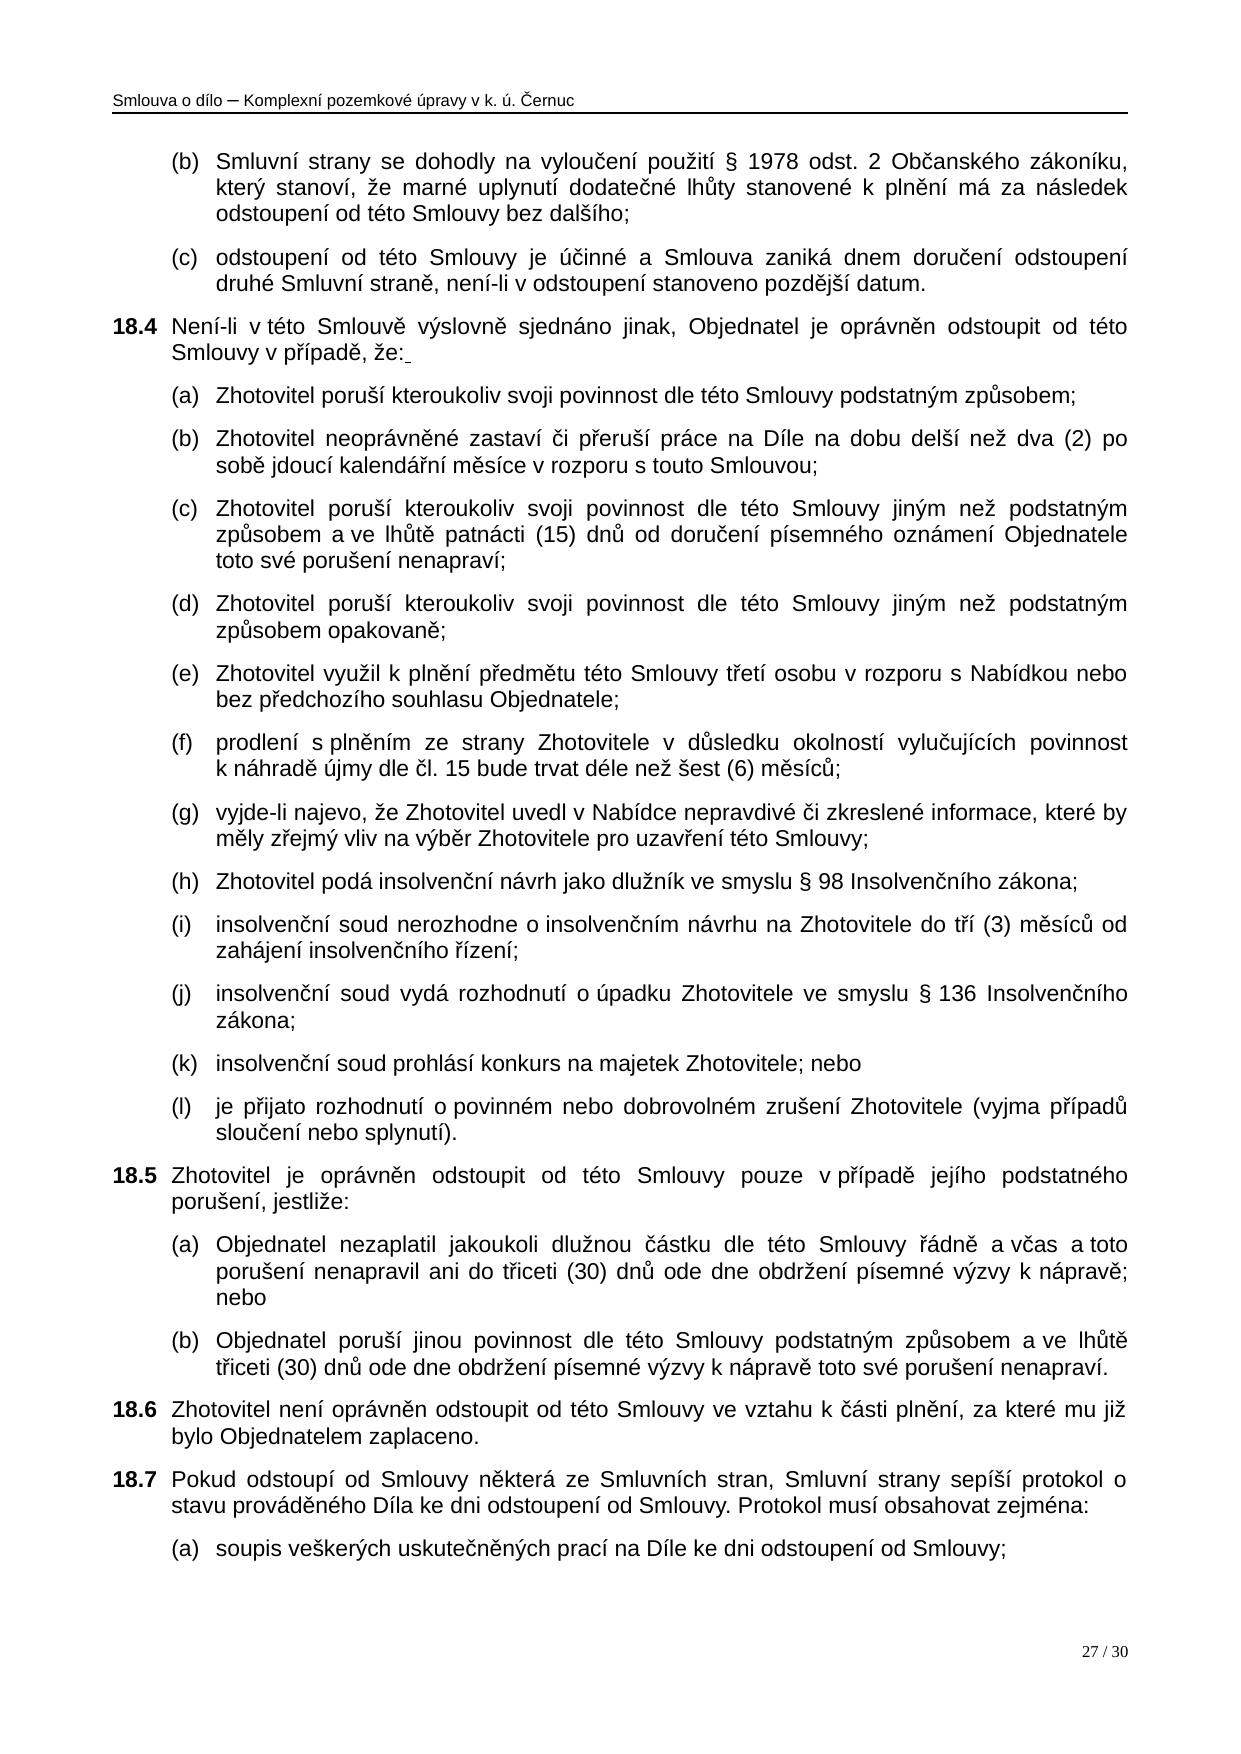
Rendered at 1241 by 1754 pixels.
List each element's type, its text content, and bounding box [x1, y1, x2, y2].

text Pokud odstoupí od Smlouvy některá ze Smluvních stran, Smluvní strany sepíší protokol o stavu prováděného Díla ke dni odstoupení od Smlouvy. Protokol musí obsahovat zejména: [112, 1466, 1128, 1518]
text Zhotovitel podá insolvenční návrh jako dlužník ve smyslu § 98 Insolvenčního zákona; [171, 868, 1128, 894]
text insolvenční soud nerozhodne o insolvenčním návrhu na Zhotovitele do tří (3) měsíců od zahájení insolvenčního řízení; [171, 911, 1128, 963]
text vyjde-li najevo, že Zhotovitel uvedl v Nabídce nepravdivé či zkreslené informace, které by měly zřejmý vliv na výběr Zhotovitele pro uzavření této Smlouvy; [171, 798, 1128, 851]
text Zhotovitel poruší kteroukoliv svoji povinnost dle této Smlouvy jiným než podstatným způsobem opakovaně; [171, 590, 1128, 643]
list Zhotovitel neoprávněné zastaví či přeruší práce na Díle na dobu delší než dva (2) po sobě jdoucí kalendářní měsíce v rozporu s touto Smlouvou; [171, 425, 1128, 478]
text odstoupení od této Smlouvy je účinné a Smlouva zaniká dnem doručení odstoupení druhé Smluvní straně, není-li v odstoupení stanoveno pozdější datum. [171, 243, 1128, 296]
text Zhotovitel je oprávněn odstoupit od této Smlouvy pouze v případě jejího podstatného porušení, jestliže: [112, 1162, 1128, 1215]
list soupis veškerých uskutečněných prací na Díle ke dni odstoupení od Smlouvy; [171, 1535, 1128, 1562]
list Objednatel nezaplatil jakoukoli dlužnou částku dle této Smlouvy řádně a včas a toto porušení nenapravil ani do třiceti (30) dnů ode dne obdržení písemné výzvy k nápravě; nebo [171, 1231, 1128, 1310]
text Zhotovitel poruší kteroukoliv svoji povinnost dle této Smlouvy jiným než podstatným způsobem a ve lhůtě patnácti (15) dnů od doručení písemného oznámení Objednatele toto své porušení nenapraví; [171, 494, 1128, 574]
text insolvenční soud vydá rozhodnutí o úpadku Zhotovitele ve smyslu § 136 Insolvenčního zákona; [171, 980, 1128, 1033]
text je přijato rozhodnutí o povinném nebo dobrovolném zrušení Zhotovitele (vyjma případů sloučení nebo splynutí). [171, 1093, 1128, 1145]
text Objednatel poruší jinou povinnost dle této Smlouvy podstatným způsobem a ve lhůtě třiceti (30) dnů ode dne obdržení písemné výzvy k nápravě toto své porušení nenapraví. [171, 1327, 1128, 1380]
text Zhotovitel není oprávněn odstoupit od této Smlouvy ve vztahu k části plnění, za které mu již bylo Objednatelem zaplaceno. [112, 1396, 1128, 1449]
text Smluvní strany se dohodly na vyloučení použití § 1978 odst. 2 Občanského zákoníku, který stanoví, že marné uplynutí dodatečné lhůty stanovené k plnění má za následek odstoupení od této Smlouvy bez dalšího; [171, 148, 1128, 227]
text Zhotovitel využil k plnění předmětu této Smlouvy třetí osobu v rozporu s Nabídkou nebo bez předchozího souhlasu Objednatele; [171, 660, 1128, 712]
text Není-li v této Smlouvě výslovně sjednáno jinak, Objednatel je oprávněn odstoupit od této Smlouvy v případě, že: [112, 313, 1128, 366]
text prodlení s plněním ze strany Zhotovitele v důsledku okolností vylučujících povinnost k náhradě újmy dle čl. 15 bude trvat déle než šest (6) měsíců; [171, 729, 1128, 782]
text insolvenční soud prohlásí konkurs na majetek Zhotovitele; nebo [171, 1049, 1128, 1076]
list Zhotovitel poruší kteroukoliv svoji povinnost dle této Smlouvy podstatným způsobem; [171, 382, 1128, 408]
